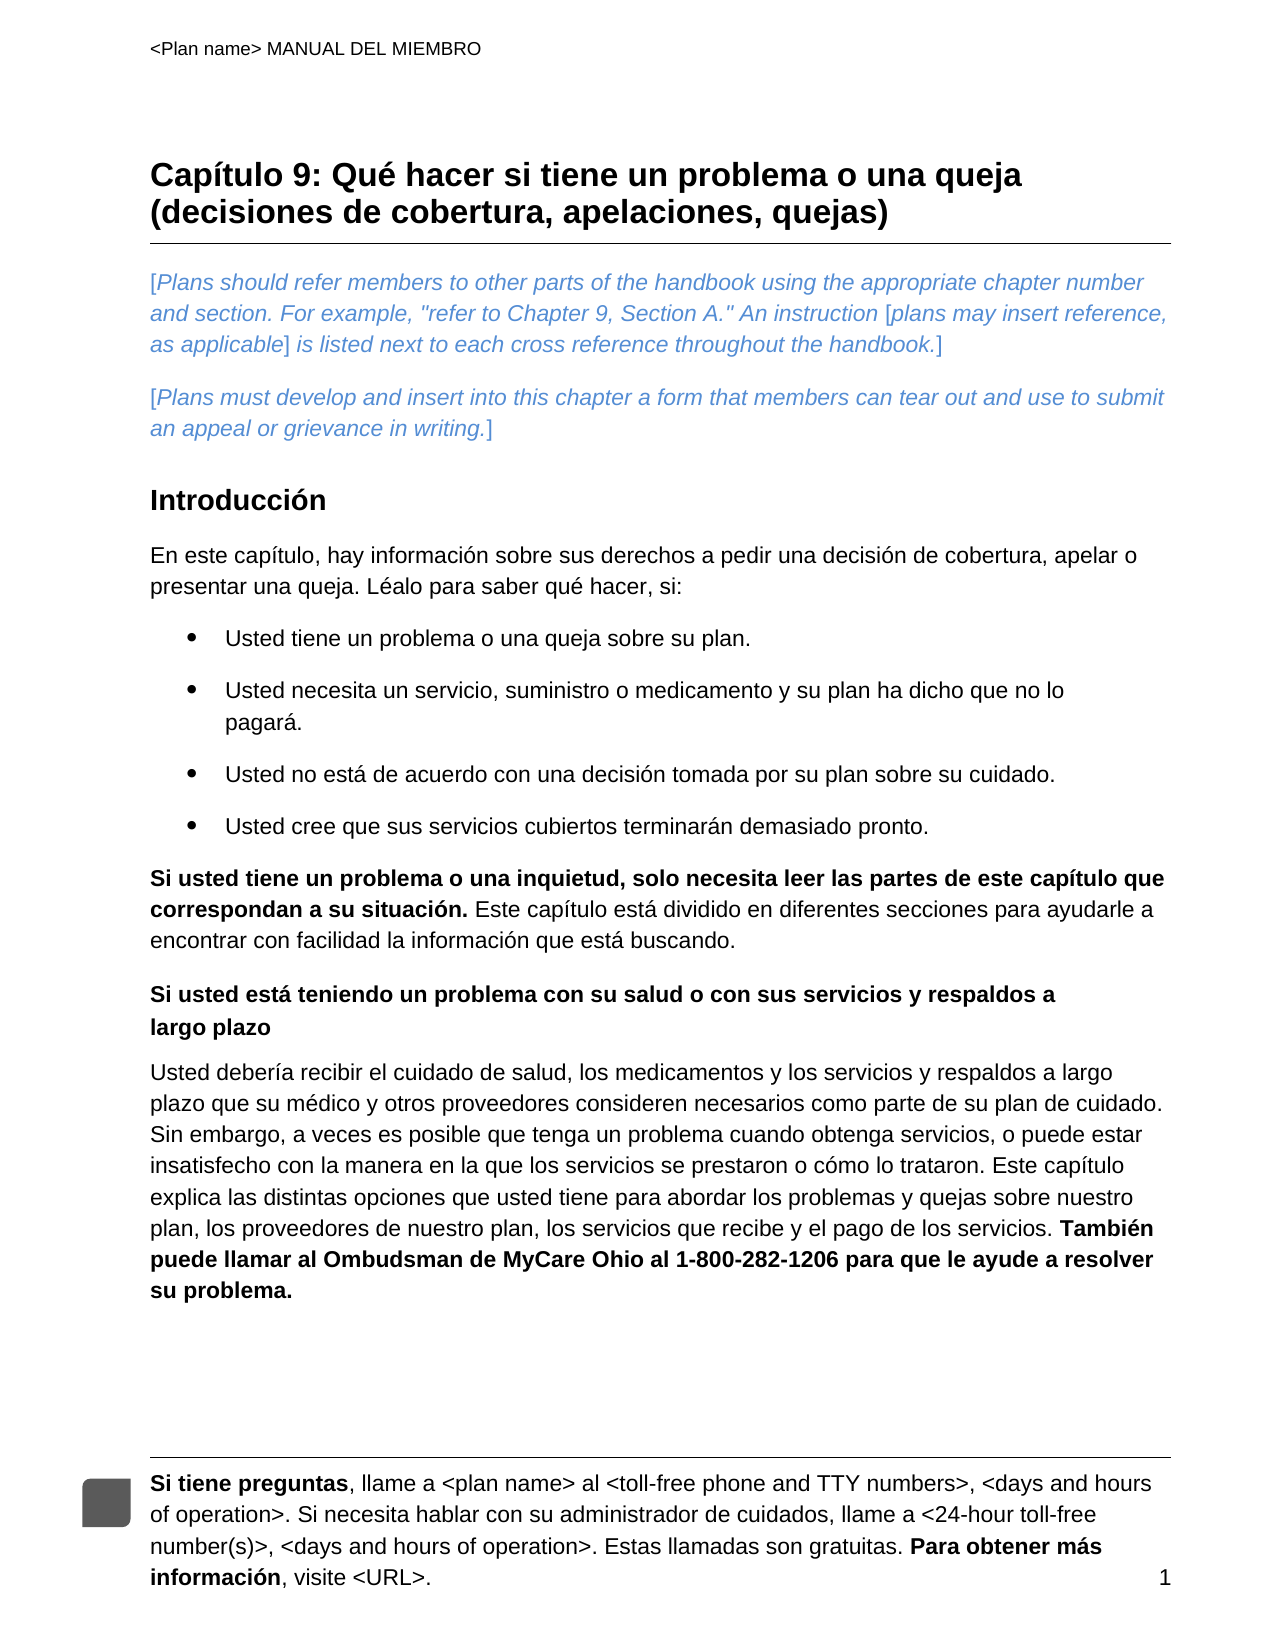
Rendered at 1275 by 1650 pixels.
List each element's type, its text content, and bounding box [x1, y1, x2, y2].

text Introducción [150, 480, 1171, 517]
text [Plans must develop and insert into this chapter a form that members can tear out and use to submit an appeal or grievance in writing.] [150, 380, 1171, 442]
title Capítulo 9: Qué hacer si tiene un problema o una queja (decisiones de cobertura, apelaciones, quejas) [150, 156, 1171, 243]
list Usted no está de acuerdo con una decisión tomada por su plan sobre su cuidado. [187, 757, 1096, 788]
text Usted debería recibir el cuidado de salud, los medicamentos y los servicios y respaldos a largo plazo que su médico y otros proveedores consideren necesarios como parte de su plan de cuidado. Sin embargo, a veces es posible que tenga un problema cuando obtenga servicios, o puede estar insatisfecho con la manera en la que los servicios se prestaron o cómo lo trataron. Este capítulo explica las distintas opciones que usted tiene para abordar los problemas y quejas sobre nuestro plan, los proveedores de nuestro plan, los servicios que recibe y el pago de los servicios. También puede llamar al Ombudsman de MyCare Ohio al 1-800-282-1206 para que le ayude a resolver su problema. [150, 1055, 1171, 1305]
list Usted necesita un servicio, suministro o medicamento y su plan ha dicho que no lo pagará. [187, 674, 1096, 736]
text En este capítulo, hay información sobre sus derechos a pedir una decisión de cobertura, apelar o presentar una queja. Léalo para saber qué hacer, si: [150, 538, 1171, 601]
text Si usted tiene un problema o una inquietud, solo necesita leer las partes de este capítulo que correspondan a su situación. Este capítulo está dividido en diferentes secciones para ayudarle a encontrar con facilidad la información que está buscando. [150, 861, 1171, 955]
text [Plans should refer members to other parts of the handbook using the appropriate chapter number and section. For example, "refer to Chapter 9, Section A." An instruction [plans may insert reference, as applicable] is listed next to each cross reference throughout the handbook.] [150, 265, 1171, 359]
list Usted tiene un problema o una queja sobre su plan. [187, 622, 1096, 653]
list Usted cree que sus servicios cubiertos terminarán demasiado pronto. [187, 809, 1096, 840]
text Si usted está teniendo un problema con su salud o con sus servicios y respaldos a largo plazo [150, 976, 1096, 1042]
